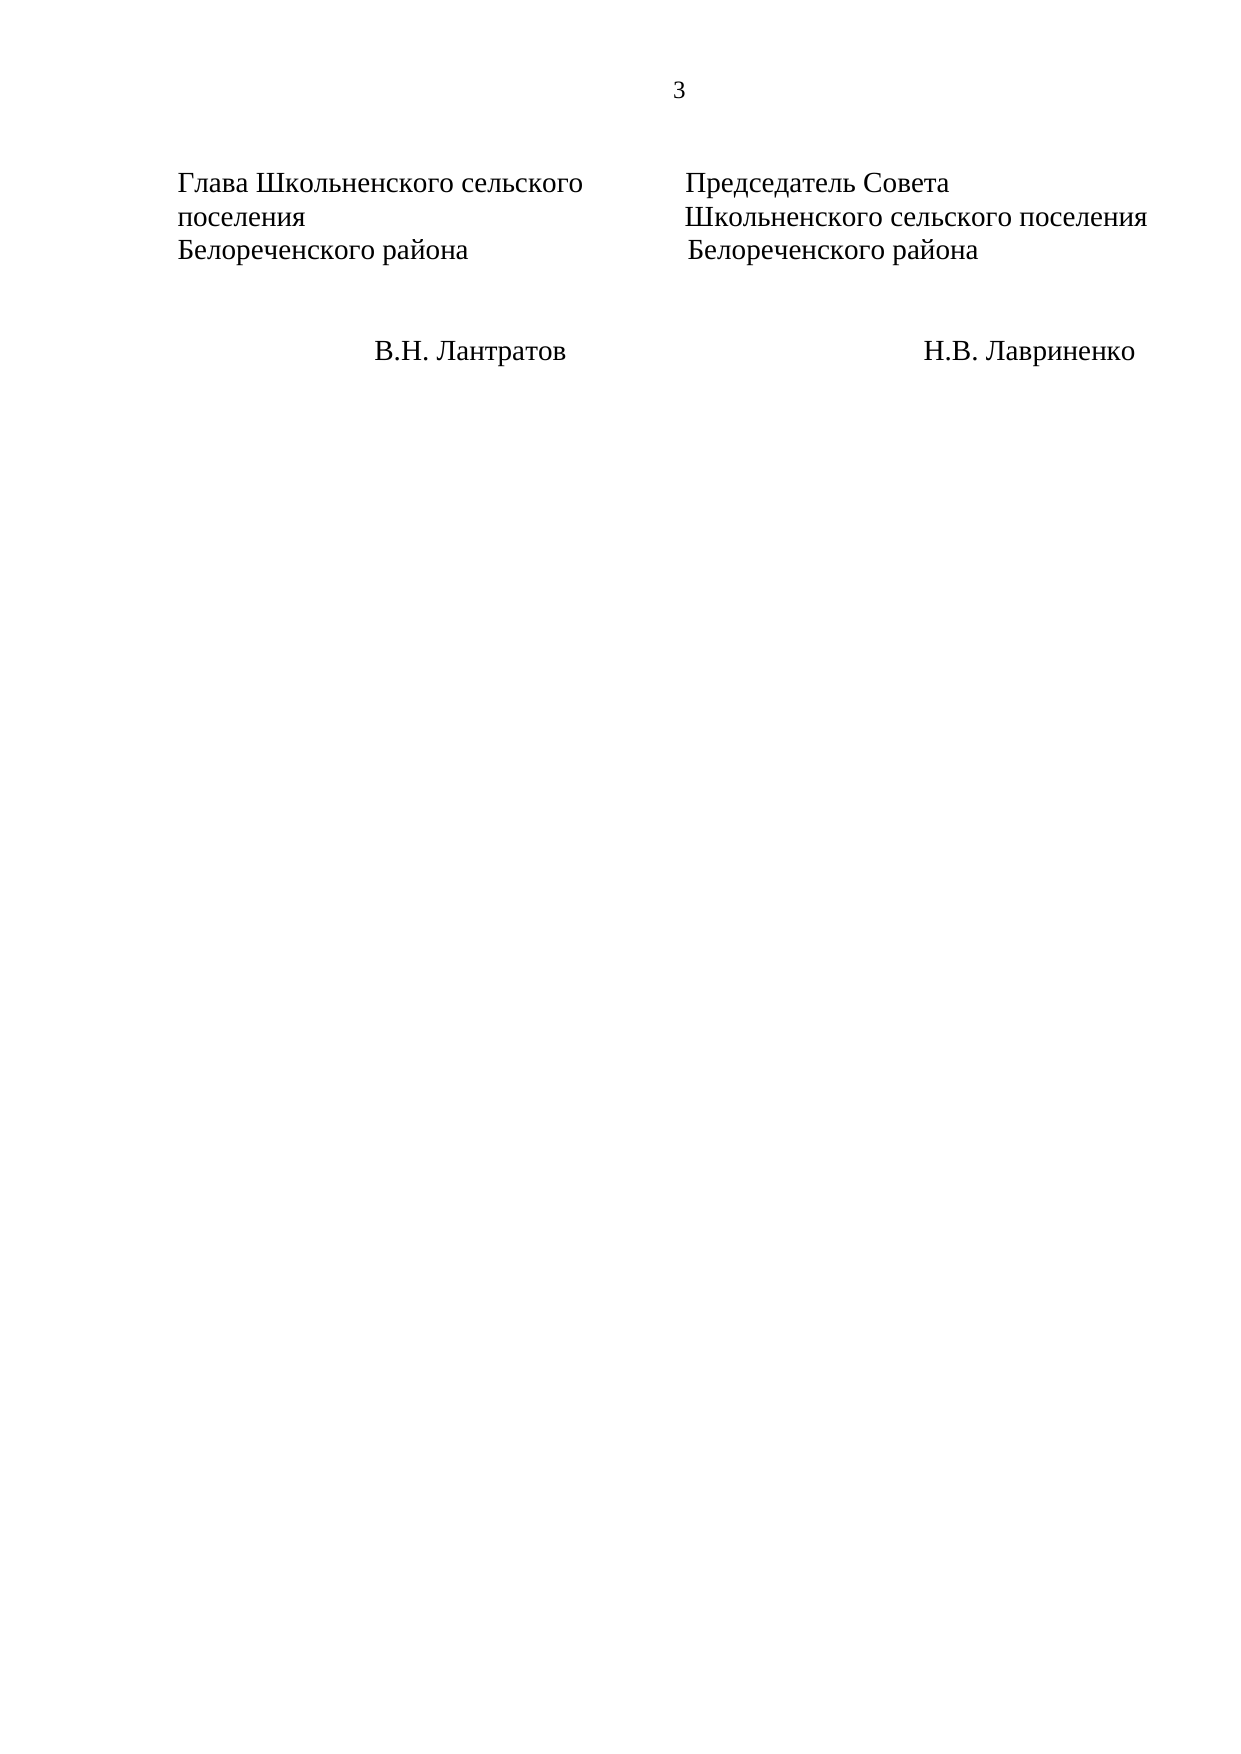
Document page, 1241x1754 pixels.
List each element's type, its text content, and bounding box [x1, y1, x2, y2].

text Белореченского района Белореченского района [177, 232, 1181, 266]
text поселения Школьненского сельского поселения [177, 199, 1181, 232]
text В.Н. Лантратов Н.В. Лавриненко [177, 333, 1181, 367]
text Глава Школьненского сельского Председатель Совета [177, 165, 1181, 199]
